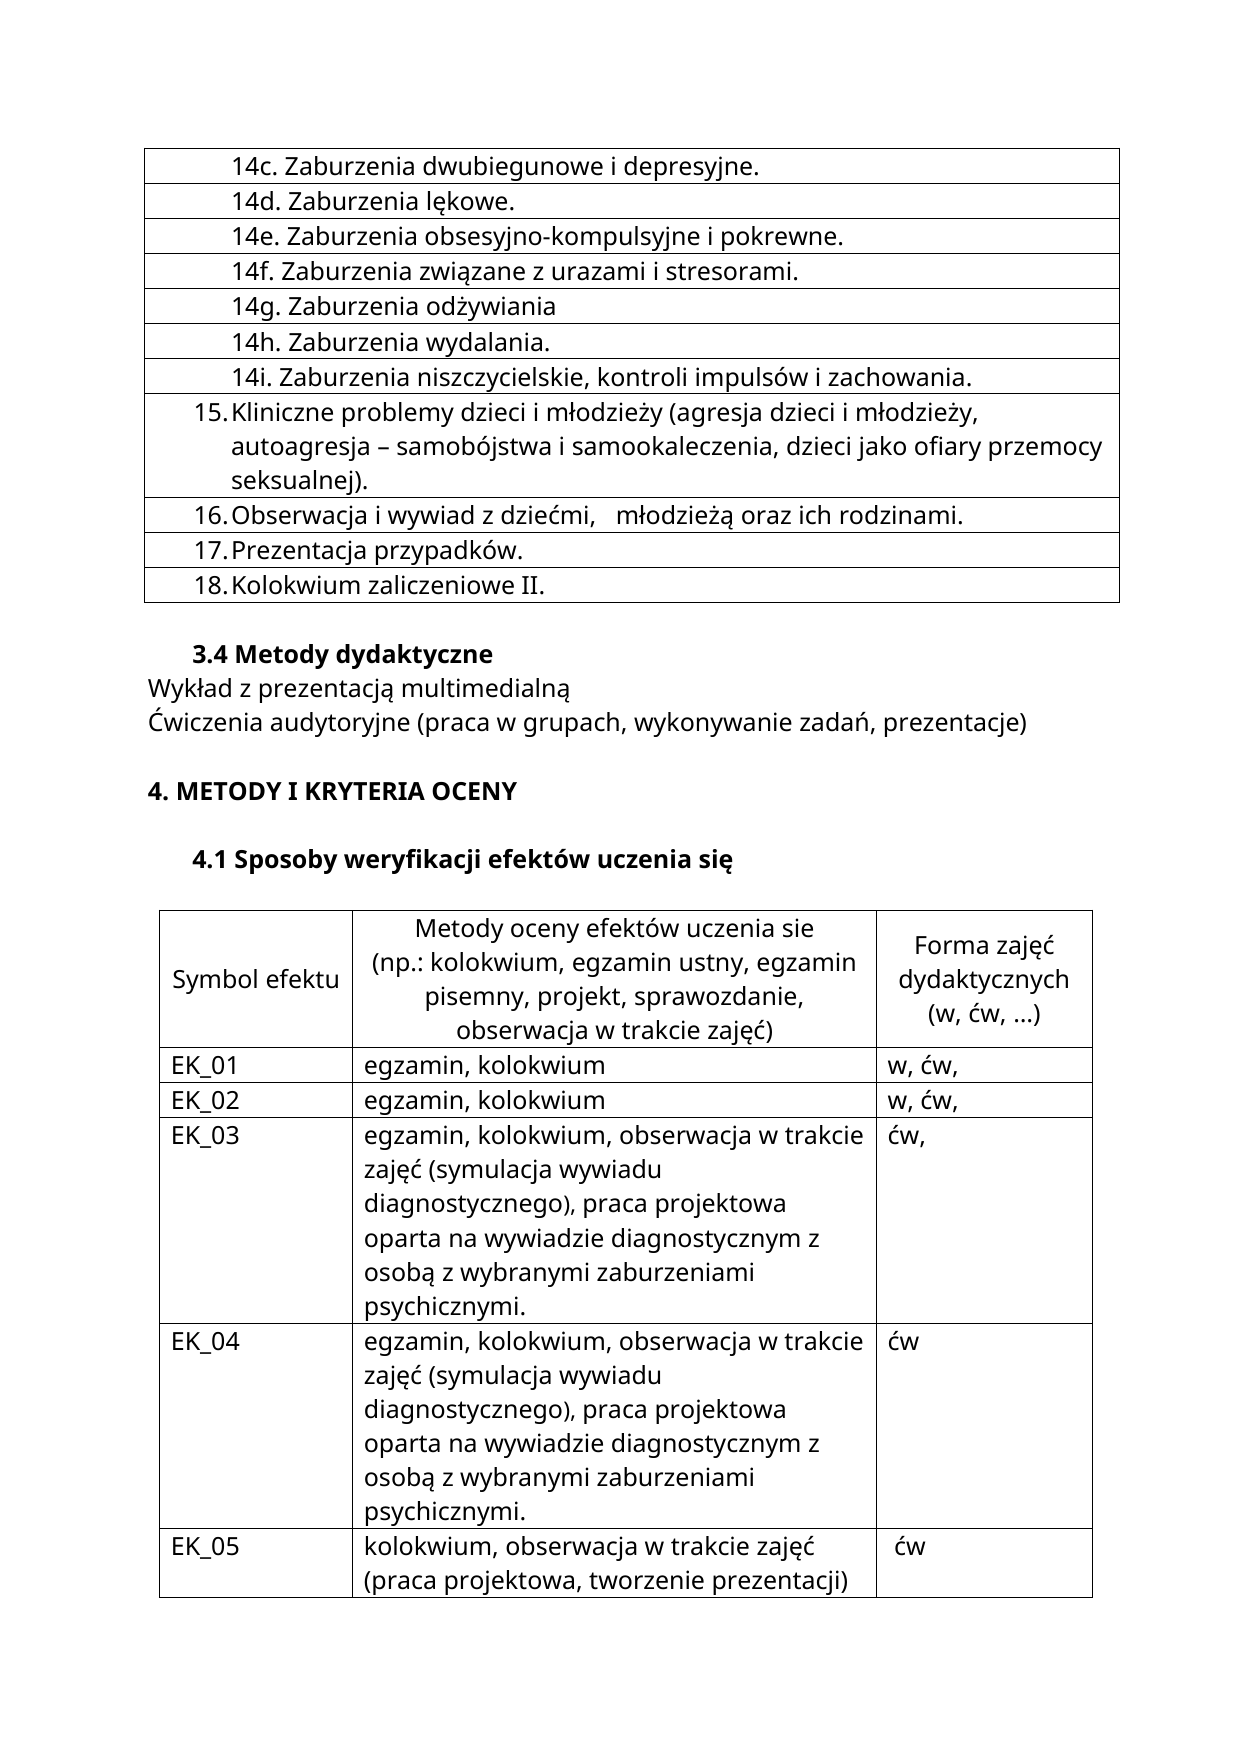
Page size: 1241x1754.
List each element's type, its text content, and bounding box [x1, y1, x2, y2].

table_cell 14g. Zaburzenia odżywiania [145, 289, 1119, 323]
table_cell ćw [877, 1529, 1092, 1597]
table_cell EK_04 [160, 1324, 352, 1528]
table_cell 14e. Zaburzenia obsesyjno-kompulsyjne i pokrewne. [145, 219, 1119, 253]
table_cell 14f. Zaburzenia związane z urazami i stresorami. [145, 254, 1119, 288]
table_cell ćw, [877, 1118, 1092, 1322]
table_cell ćw [877, 1324, 1092, 1528]
table_cell Obserwacja i wywiad z dziećmi, młodzieżą oraz ich rodzinami. [145, 498, 1119, 532]
table_cell Kolokwium zaliczeniowe II. [145, 568, 1119, 602]
table_cell 14h. Zaburzenia wydalania. [145, 324, 1119, 358]
table_cell w, ćw, [877, 1083, 1092, 1117]
table_cell kolokwium, obserwacja w trakcie zajęć (praca projektowa, tworzenie prezentacji) [353, 1529, 876, 1597]
table_cell egzamin, kolokwium [353, 1048, 876, 1082]
table_cell egzamin, kolokwium [353, 1083, 876, 1117]
table_cell EK_01 [160, 1048, 352, 1082]
table_cell egzamin, kolokwium, obserwacja w trakcie zajęć (symulacja wywiadu diagnostycznego), praca projektowa oparta na wywiadzie diagnostycznym z osobą z wybranymi zaburzeniami psychicznymi. [353, 1118, 876, 1322]
table_cell Kliniczne problemy dzieci i młodzieży (agresja dzieci i młodzieży, autoagresja – samobójstwa i samookaleczenia, dzieci jako ofiary przemocy seksualnej). [145, 394, 1119, 497]
table_header Symbol efektu [160, 911, 352, 1047]
table_cell w, ćw, [877, 1048, 1092, 1082]
text Ćwiczenia audytoryjne (praca w grupach, wykonywanie zadań, prezentacje) [148, 705, 1093, 739]
table_cell 14d. Zaburzenia lękowe. [145, 184, 1119, 218]
table_cell 14c. Zaburzenia dwubiegunowe i depresyjne. [145, 149, 1119, 183]
text Wykład z prezentacją multimedialną [148, 671, 1093, 705]
table_cell EK_02 [160, 1083, 352, 1117]
text 4. METODY I KRYTERIA OCENY [148, 773, 1093, 807]
table_cell Prezentacja przypadków. [145, 533, 1119, 567]
text 4.1 Sposoby weryfikacji efektów uczenia się [192, 841, 1093, 875]
table_header Metody oceny efektów uczenia sie (np.: kolokwium, egzamin ustny, egzamin pisemny, projekt, sprawozdanie, obserwacja w trakcie zajęć) [353, 911, 876, 1047]
text 3.4 Metody dydaktyczne [192, 637, 1093, 671]
table_cell EK_05 [160, 1529, 352, 1597]
table_cell EK_03 [160, 1118, 352, 1322]
table_header Forma zajęć dydaktycznych (w, ćw, …) [877, 911, 1092, 1047]
table_cell 14i. Zaburzenia niszczycielskie, kontroli impulsów i zachowania. [145, 359, 1119, 393]
table_cell egzamin, kolokwium, obserwacja w trakcie zajęć (symulacja wywiadu diagnostycznego), praca projektowa oparta na wywiadzie diagnostycznym z osobą z wybranymi zaburzeniami psychicznymi. [353, 1324, 876, 1528]
